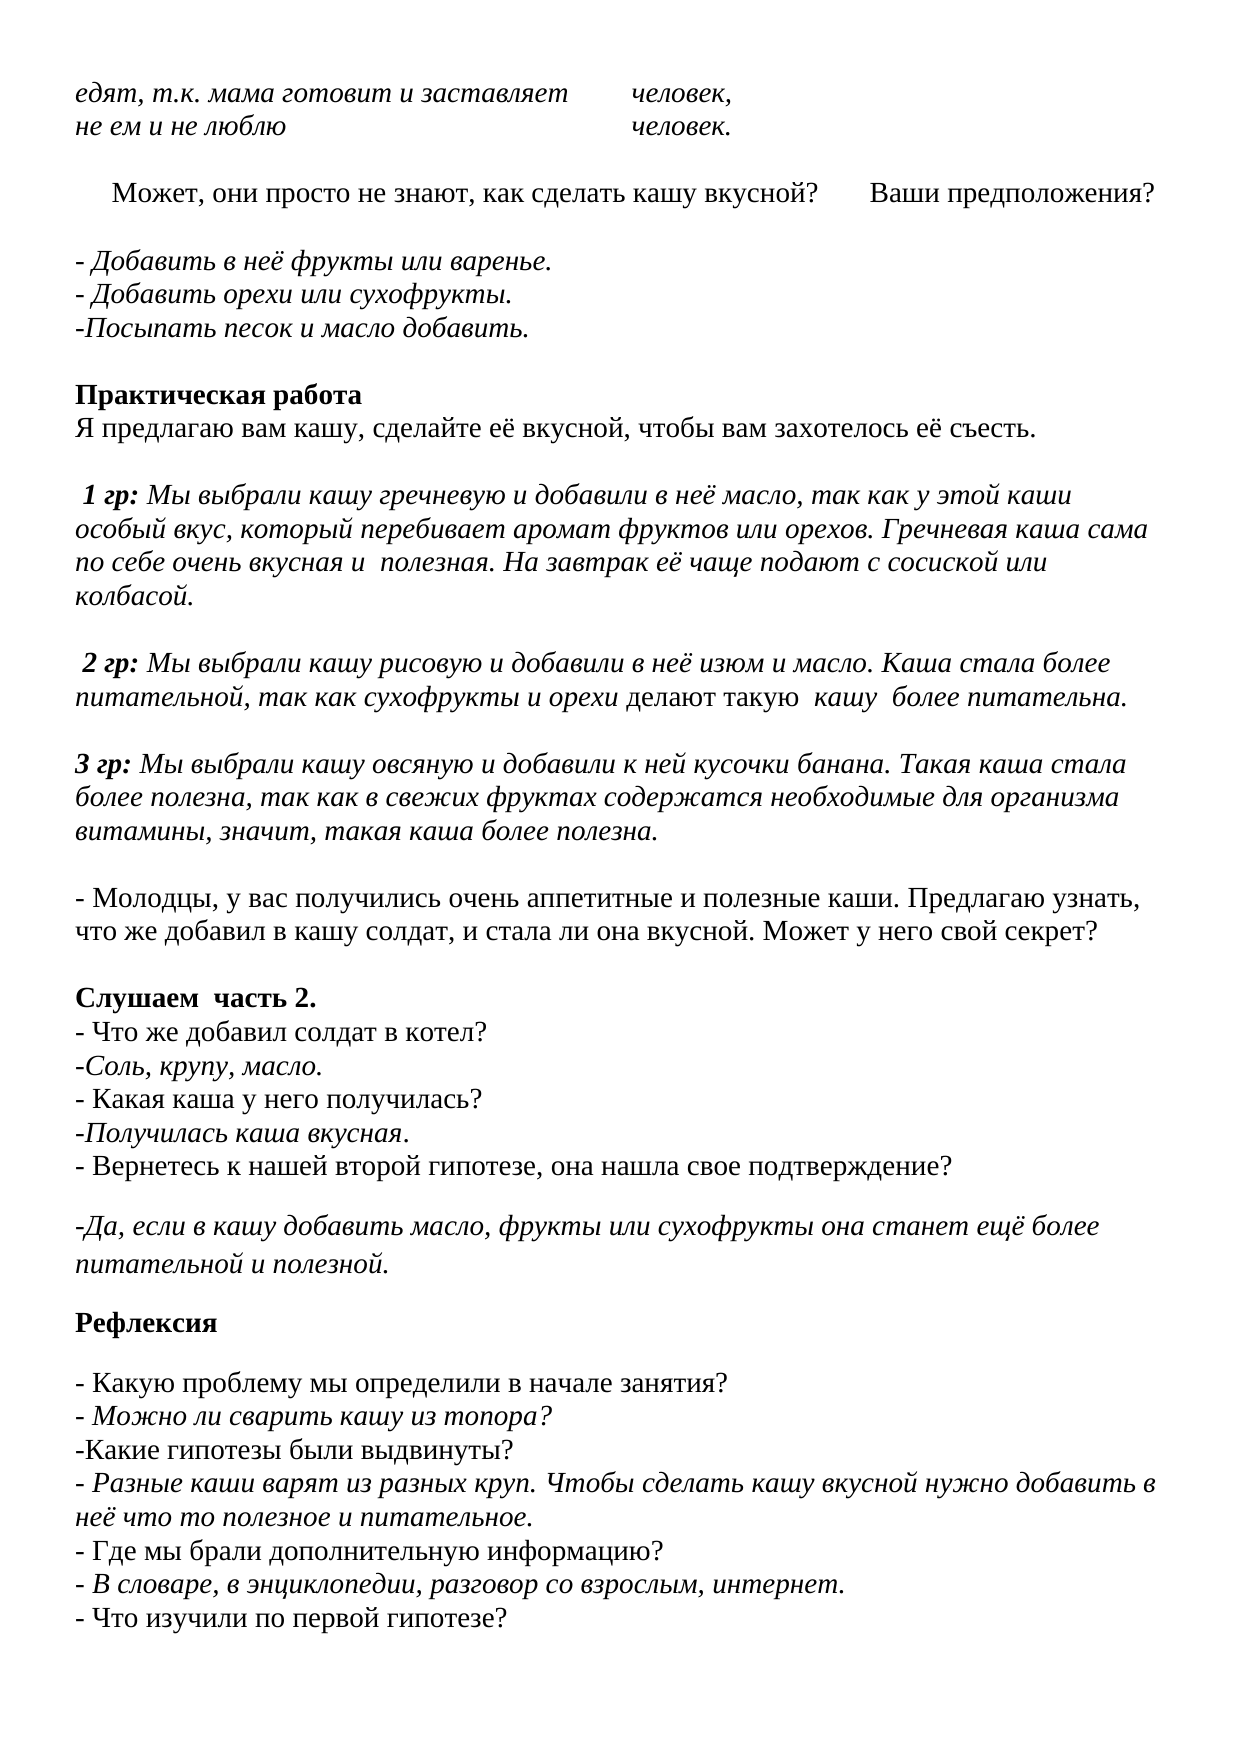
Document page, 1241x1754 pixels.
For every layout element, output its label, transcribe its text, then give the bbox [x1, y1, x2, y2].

text 2 гр: Мы выбрали кашу рисовую и добавили в неё изюм и масло. Каша стала более питательной, так как сухофрукты и орехи делают такую кашу более питательна. [75, 645, 1165, 712]
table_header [64, 75, 620, 176]
text -Какие гипотезы были выдвинуты? [75, 1432, 1165, 1466]
text Слушаем часть 2. [75, 981, 1165, 1014]
text -Получилась каша вкусная. [75, 1115, 1165, 1148]
text 3 гр: Мы выбрали кашу овсяную и добавили к ней кусочки банана. Такая каша стала более полезна, так как в свежих фруктах содержатся необходимые для организма витамины, значит, такая каша более полезна. [75, 746, 1165, 846]
text Практическая работа [75, 377, 1165, 410]
text -Да, если в кашу добавить масло, фрукты или сухофрукты она станет ещё более питательной и полезной. [75, 1208, 1165, 1280]
text Я предлагаю вам кашу, сделайте её вкусной, чтобы вам захотелось её съесть. [75, 410, 1165, 444]
text - Какая каша у него получилась? [75, 1081, 1165, 1115]
text - Разные каши варят из разных круп. Чтобы сделать кашу вкусной нужно добавить в неё что то полезное и питательное. [75, 1466, 1165, 1533]
text - Что же добавил солдат в котел? [75, 1014, 1165, 1048]
text - Добавить в неё фрукты или варенье. [75, 243, 1165, 276]
text Рефлексия [75, 1306, 1165, 1339]
text 1 гр: Мы выбрали кашу гречневую и добавили в неё масло, так как у этой каши особый вкус, который перебивает аромат фруктов или орехов. Гречневая каша сама по себе очень вкусная и полезная. На завтрак её чаще подают с сосиской или колбасой. [75, 477, 1165, 612]
text - Где мы брали дополнительную информацию? [75, 1533, 1165, 1566]
text -Посыпать песок и масло добавить. [75, 310, 1165, 343]
text - Какую проблему мы определили в начале занятия? [75, 1365, 1165, 1398]
text - Что изучили по первой гипотезе? [75, 1600, 1165, 1633]
text - Добавить орехи или сухофрукты. [75, 276, 1165, 310]
text - В словаре, в энциклопедии, разговор со взрослым, интернет. [75, 1566, 1165, 1600]
text Может, они просто не знают, как сделать кашу вкусной? Ваши предположения? [75, 176, 1165, 209]
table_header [620, 75, 1176, 176]
text - Молодцы, у вас получились очень аппетитные и полезные каши. Предлагаю узнать, что же добавил в кашу солдат, и стала ли она вкусной. Может у него свой секрет? [75, 880, 1165, 947]
text - Можно ли сварить кашу из топора? [75, 1398, 1165, 1432]
text - Вернетесь к нашей второй гипотезе, она нашла свое подтверждение? [75, 1148, 1165, 1182]
text -Соль, крупу, масло. [75, 1048, 1165, 1081]
